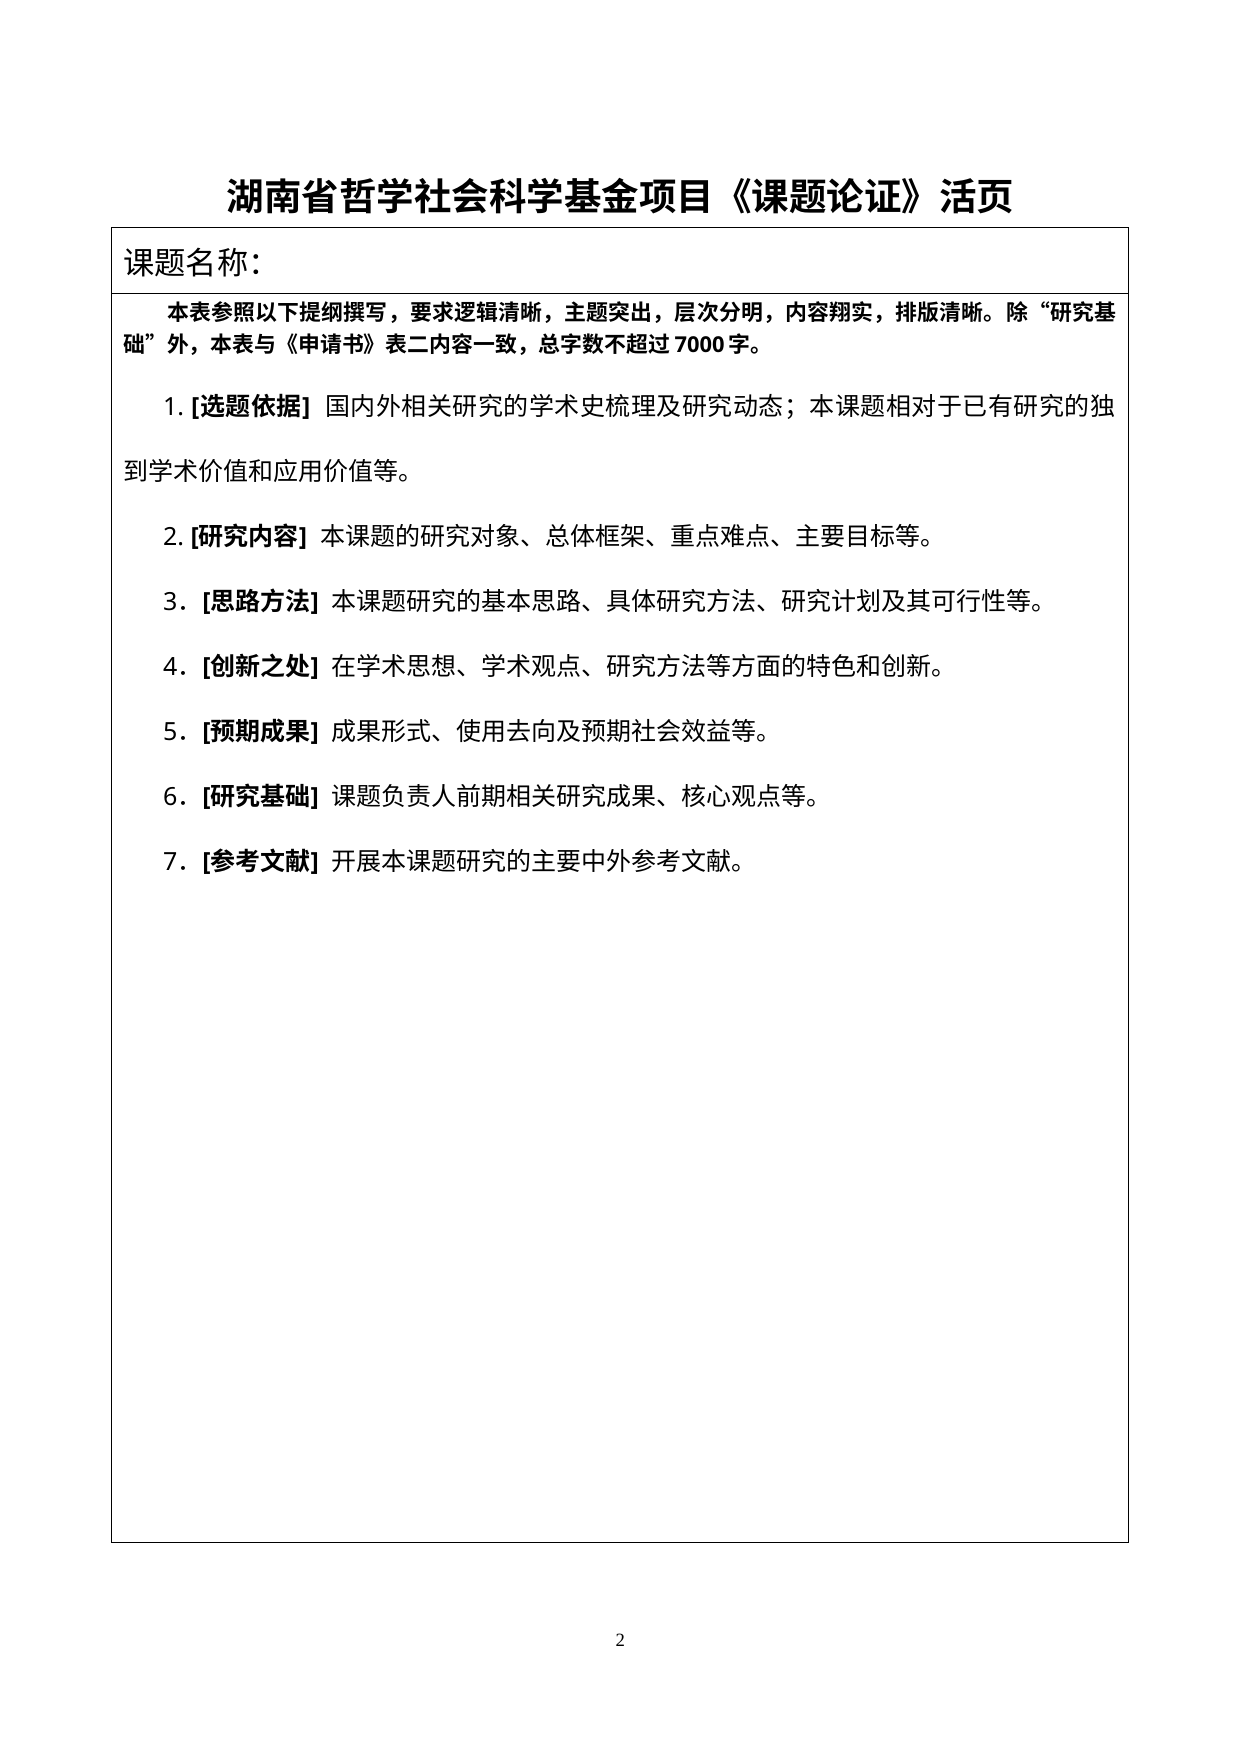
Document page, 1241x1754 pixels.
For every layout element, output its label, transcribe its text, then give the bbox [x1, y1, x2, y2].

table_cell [112, 294, 1128, 1542]
table_header 课题名称： [112, 228, 1128, 293]
text 湖南省哲学社会科学基金项目《课题论证》活页 [118, 162, 1122, 227]
